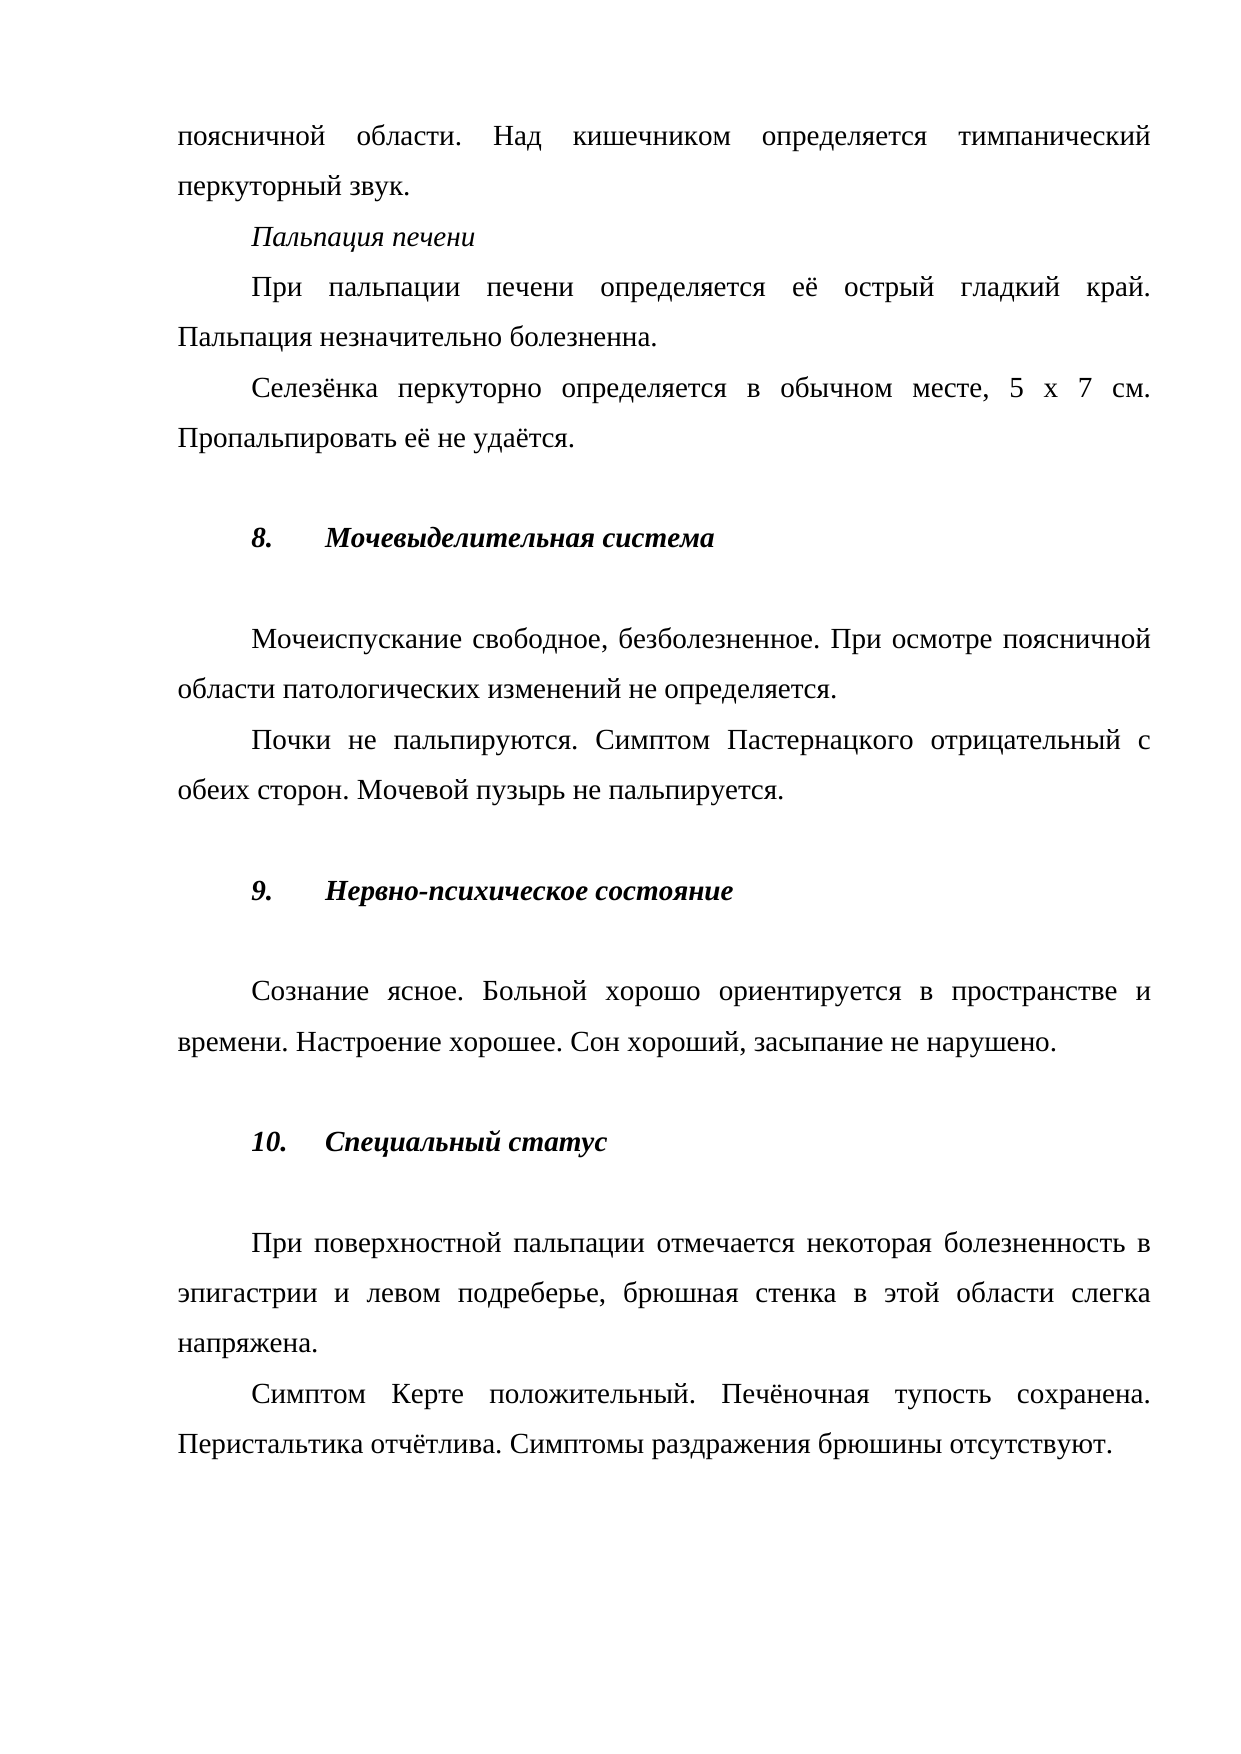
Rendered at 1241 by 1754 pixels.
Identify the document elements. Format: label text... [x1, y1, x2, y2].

text При поверхностной пальпации отмечается некоторая болезненность в эпигастрии и левом подреберье, брюшная стенка в этой области слегка напряжена. [177, 1225, 1152, 1359]
text Селезёнка перкуторно определяется в обычном месте, 5 х 7 см. Пропальпировать её не удаётся. [177, 370, 1152, 453]
list Мочевыделительная система [177, 521, 1152, 554]
list Специальный статус [177, 1124, 1152, 1158]
text Симптом Керте положительный. Печёночная тупость сохранена. Перистальтика отчётлива. Симптомы раздражения брюшины отсутствуют. [177, 1376, 1152, 1460]
text Сознание ясное. Больной хорошо ориентируется в пространстве и времени. Настроение хорошее. Сон хороший, засыпание не нарушено. [177, 973, 1152, 1057]
text При пальпации печени определяется её острый гладкий край. Пальпация незначительно болезненна. [177, 269, 1152, 353]
text Почки не пальпируются. Симптом Пастернацкого отрицательный с обеих сторон. Мочевой пузырь не пальпируется. [177, 722, 1152, 806]
list Нервно-психическое состояние [177, 873, 1152, 906]
text Пальпация печени [177, 219, 1152, 252]
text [177, 118, 1152, 202]
text Мочеиспускание свободное, безболезненное. При осмотре поясничной области патологических изменений не определяется. [177, 621, 1152, 705]
